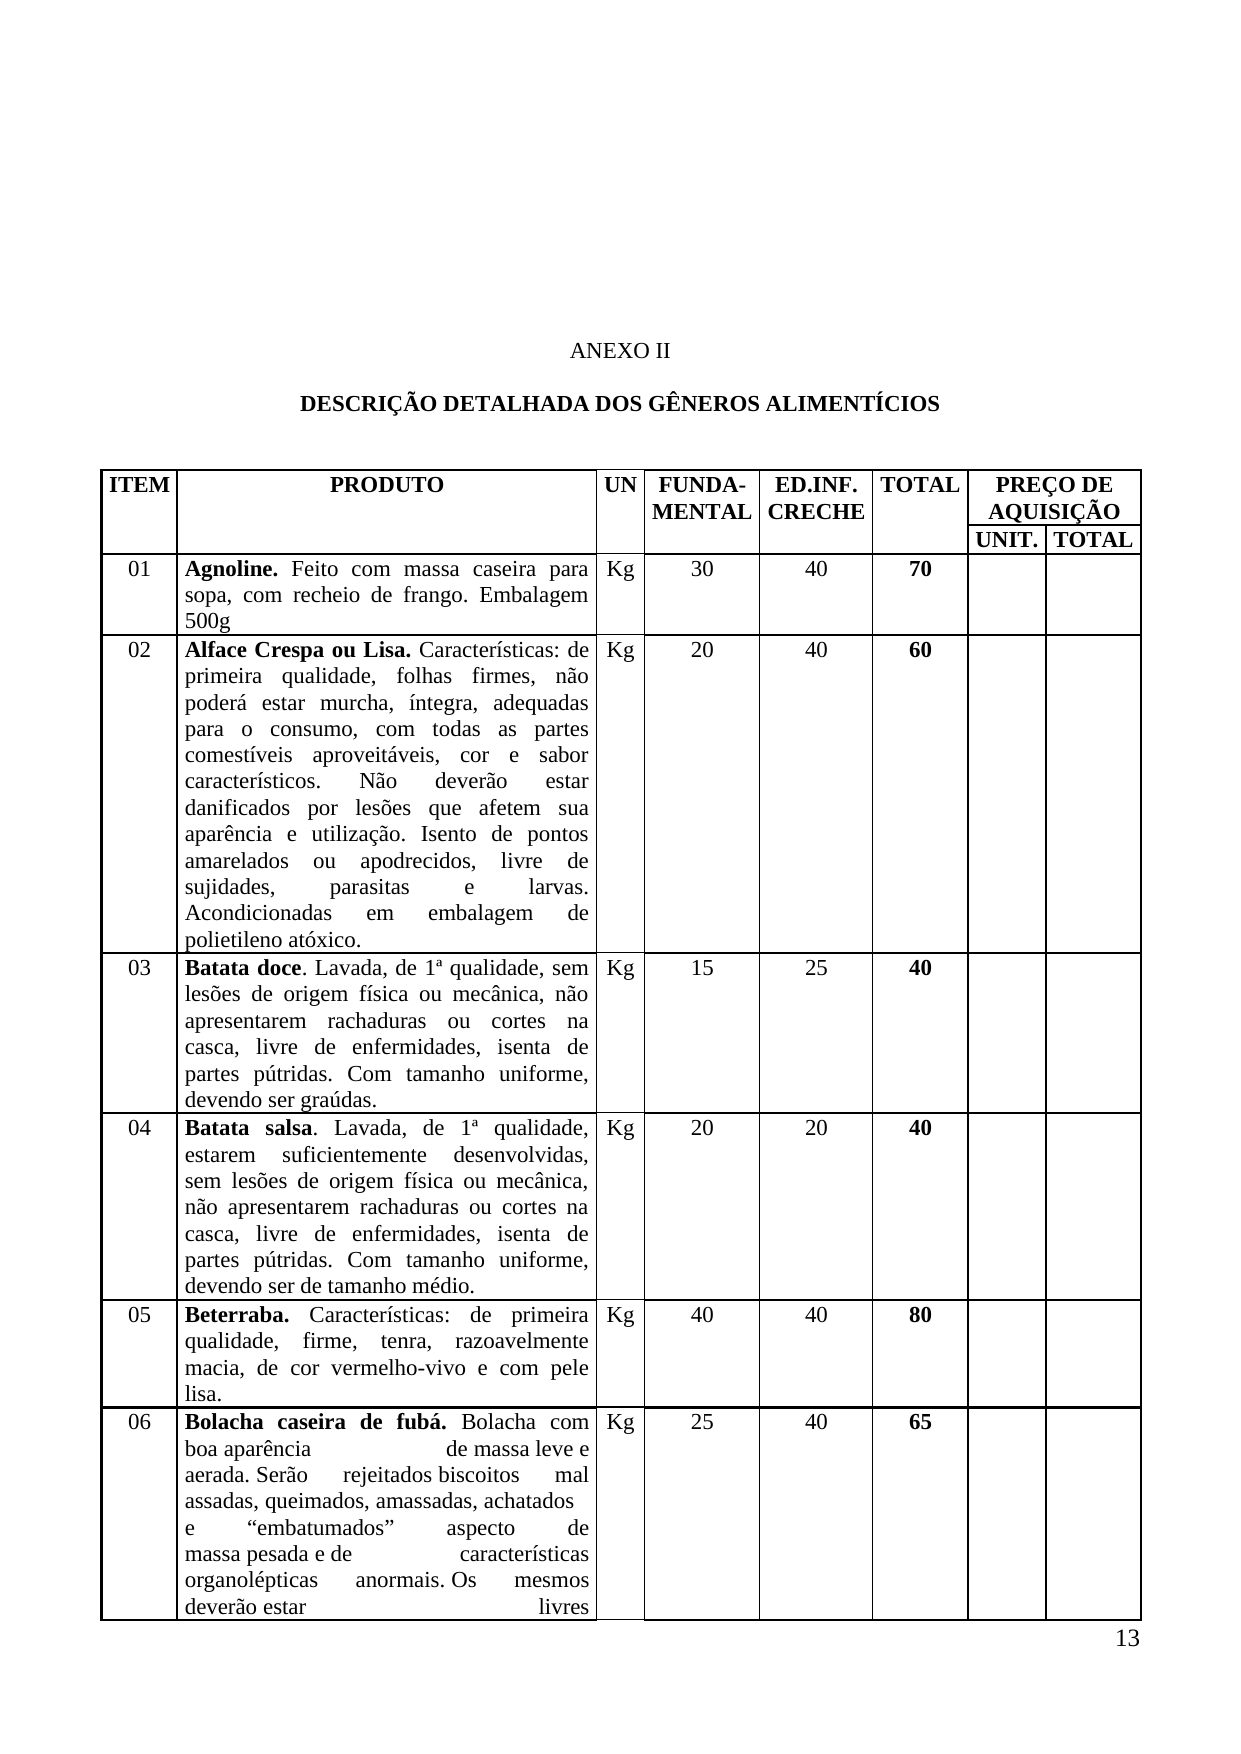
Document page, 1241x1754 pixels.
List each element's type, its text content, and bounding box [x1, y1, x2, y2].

table_cell Beterraba. Características: de primeira qualidade, firme, tenra, razoavelmente macia, de cor vermelho-vivo e com pele lisa. [178, 1301, 596, 1406]
table_header UN [597, 470, 644, 553]
text DESCRIÇÃO DETALHADA DOS GÊNEROS ALIMENTÍCIOS [100, 390, 1140, 417]
table_cell 01 [103, 555, 176, 634]
table_cell 02 [103, 636, 176, 952]
table_cell [969, 1114, 1045, 1299]
table_cell [969, 1409, 1045, 1619]
table_cell Kg [597, 953, 644, 1112]
table_cell [1047, 1409, 1140, 1619]
table_cell Batata salsa. Lavada, de 1ª qualidade, estarem suficientemente desenvolvidas, sem lesões de origem física ou mecânica, não apresentarem rachaduras ou cortes na casca, livre de enfermidades, isenta de partes pútridas. Com tamanho uniforme, devendo ser de tamanho médio. [178, 1114, 596, 1299]
table_cell Kg [597, 635, 644, 952]
table_cell 70 [873, 555, 967, 634]
table_cell 40 [873, 1114, 967, 1299]
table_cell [178, 1409, 596, 1619]
table_header FUNDA-MENTAL [645, 471, 759, 553]
table_cell [969, 954, 1045, 1112]
table_header TOTAL [873, 471, 967, 553]
table_cell [969, 636, 1045, 952]
table_cell 20 [760, 1114, 872, 1299]
table_cell [1047, 1301, 1140, 1406]
table_cell [1047, 636, 1140, 952]
table_cell [969, 1301, 1045, 1406]
table_cell 40 [760, 1301, 872, 1406]
table_cell 40 [760, 555, 872, 634]
table_cell 04 [103, 1114, 176, 1299]
table_cell 06 [103, 1409, 176, 1619]
table_cell 30 [645, 555, 759, 634]
table_cell 03 [103, 954, 176, 1112]
table_cell Alface Crespa ou Lisa. Características: de primeira qualidade, folhas firmes, não poderá estar murcha, íntegra, adequadas para o consumo, com todas as partes comestíveis aproveitáveis, cor e sabor característicos. Não deverão estar danificados por lesões que afetem sua aparência e utilização. Isento de pontos amarelados ou apodrecidos, livre de sujidades, parasitas e larvas. Acondicionadas em embalagem de polietileno atóxico. [178, 636, 596, 952]
table_header PRODUTO [178, 471, 596, 553]
table_cell 60 [873, 636, 967, 952]
table_cell Batata doce. Lavada, de 1ª qualidade, sem lesões de origem física ou mecânica, não apresentarem rachaduras ou cortes na casca, livre de enfermidades, isenta de partes pútridas. Com tamanho uniforme, devendo ser graúdas. [178, 954, 596, 1112]
table_header PREÇO DE AQUISIÇÃO [969, 471, 1140, 524]
text ANEXO II [100, 338, 1140, 364]
table_cell 40 [760, 636, 872, 952]
table_cell [969, 555, 1045, 634]
table_cell Kg [597, 554, 644, 634]
table_cell 25 [760, 954, 872, 1112]
table_cell 05 [103, 1301, 176, 1406]
table_header ITEM [103, 471, 176, 553]
table_cell 40 [645, 1301, 759, 1406]
table_cell 80 [873, 1301, 967, 1406]
table_cell 15 [645, 954, 759, 1112]
table_cell [1047, 555, 1140, 634]
table_cell UNIT. [969, 526, 1045, 553]
table_cell 20 [645, 1114, 759, 1299]
table_cell 40 [873, 954, 967, 1112]
table_cell Kg [597, 1300, 644, 1406]
table_cell 40 [760, 1409, 872, 1619]
table_cell TOTAL [1047, 526, 1140, 553]
table_cell Kg [597, 1408, 644, 1619]
table_cell Agnoline. Feito com massa caseira para sopa, com recheio de frango. Embalagem 500g [178, 555, 596, 634]
table_cell Kg [597, 1113, 644, 1299]
table_cell [1047, 954, 1140, 1112]
table_cell 25 [645, 1409, 759, 1619]
table_header ED.INF. CRECHE [760, 471, 872, 553]
table_cell 65 [873, 1409, 967, 1619]
table_cell 20 [645, 636, 759, 952]
table_cell [1047, 1114, 1140, 1299]
